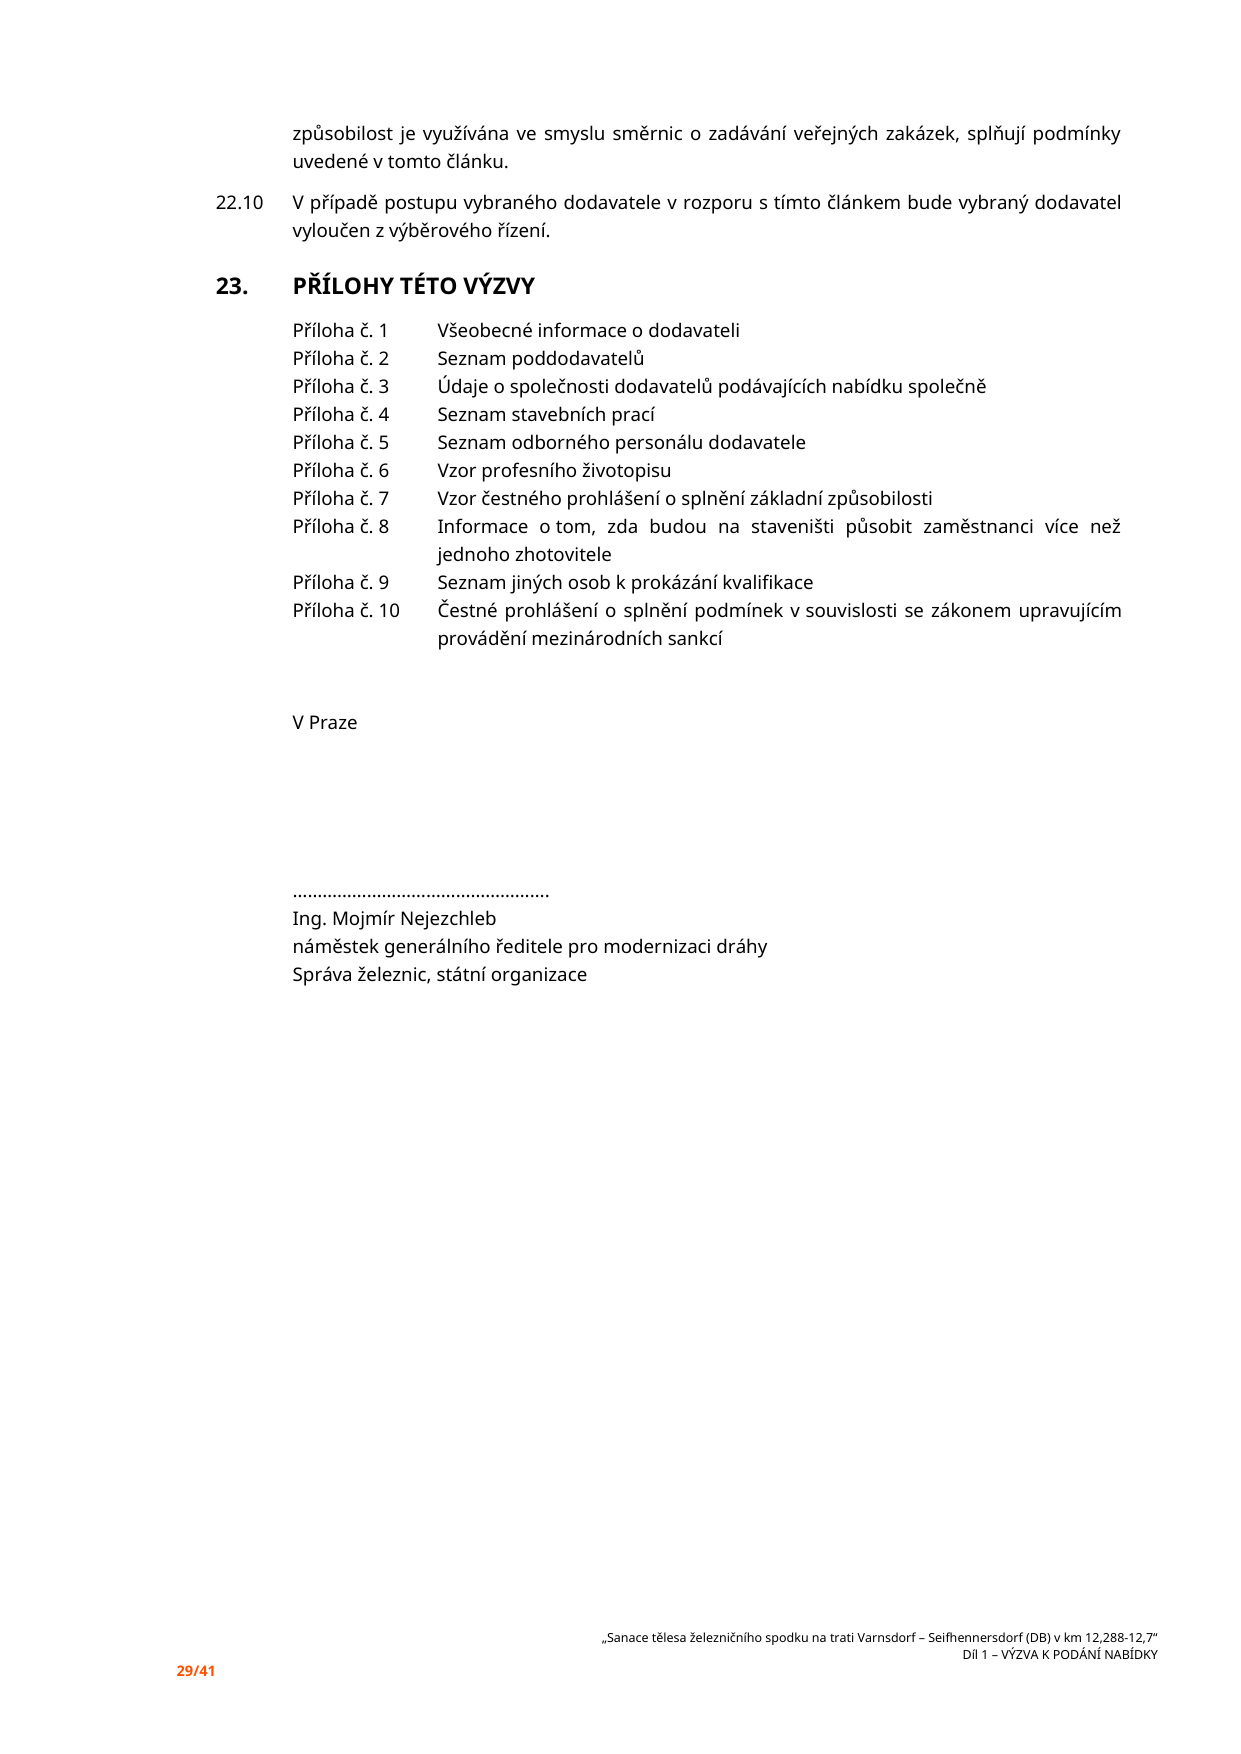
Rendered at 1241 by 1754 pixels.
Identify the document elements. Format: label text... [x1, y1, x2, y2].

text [216, 121, 1122, 174]
text Příloha č. 5 Seznam odborného personálu dodavatele [292, 429, 1122, 455]
text V Praze [292, 709, 1122, 735]
text náměstek generálního ředitele pro modernizaci dráhy [292, 933, 1122, 959]
text Příloha č. 8 Informace o tom, zda budou na staveništi působit zaměstnanci více než jednoho zhotovitele [292, 513, 1122, 567]
text Příloha č. 2 Seznam poddodavatelů [292, 345, 1122, 371]
text PŘÍLOHY TÉTO VÝZVY [216, 270, 1122, 301]
text Příloha č. 3 Údaje o společnosti dodavatelů podávajících nabídku společně [292, 373, 1122, 399]
text ……………………………………………. [292, 877, 1122, 903]
text Ing. Mojmír Nejezchleb [292, 906, 1122, 931]
text Správa železnic, státní organizace [292, 962, 1122, 987]
text Příloha č. 1 Všeobecné informace o dodavateli [292, 317, 1122, 343]
text Příloha č. 4 Seznam stavebních prací [292, 401, 1122, 427]
text Příloha č. 6 Vzor profesního životopisu [292, 457, 1122, 483]
text V případě postupu vybraného dodavatele v rozporu s tímto článkem bude vybraný dodavatel vyloučen z výběrového řízení. [216, 189, 1122, 243]
text Příloha č. 10 Čestné prohlášení o splnění podmínek v souvislosti se zákonem upravujícím provádění mezinárodních sankcí [292, 597, 1122, 651]
text Příloha č. 7 Vzor čestného prohlášení o splnění základní způsobilosti [292, 485, 1122, 511]
text Příloha č. 9 Seznam jiných osob k prokázání kvalifikace [292, 569, 1122, 595]
